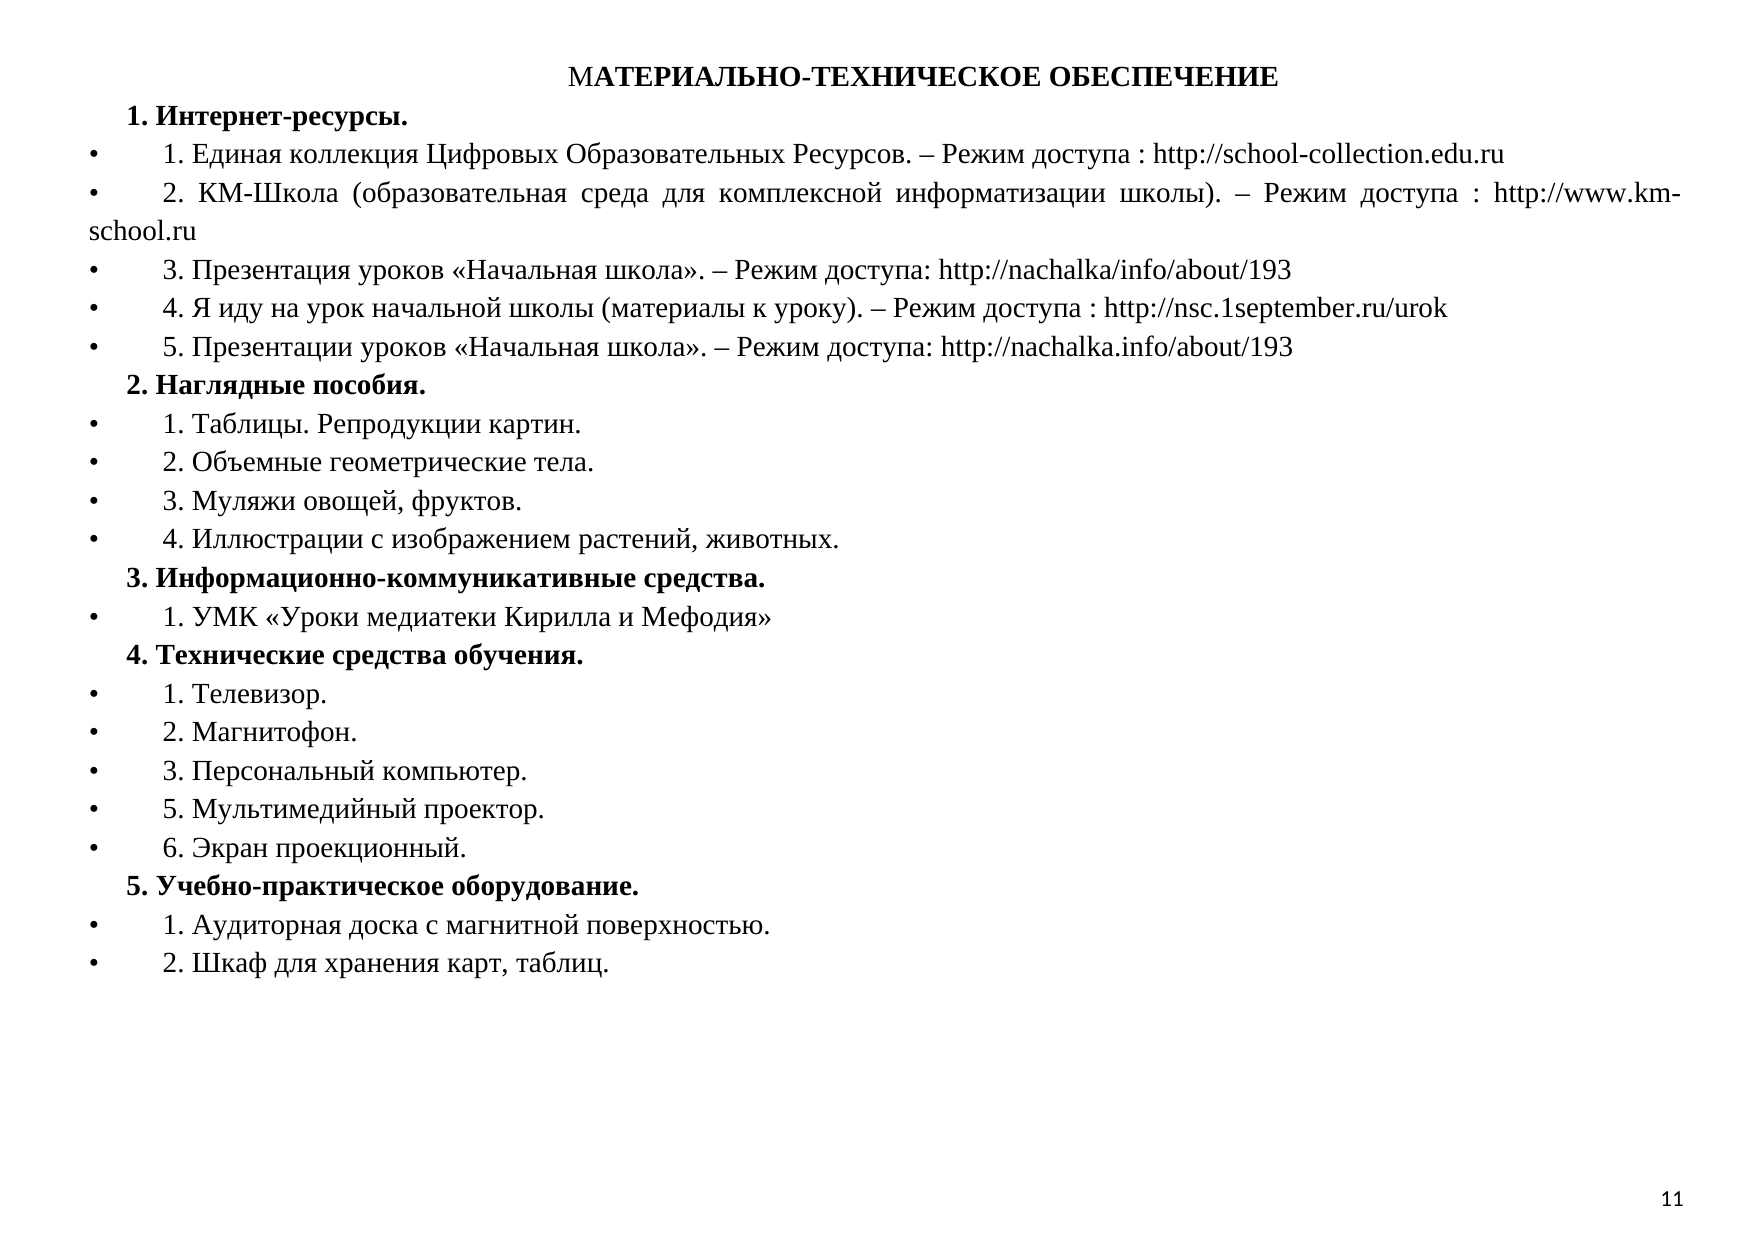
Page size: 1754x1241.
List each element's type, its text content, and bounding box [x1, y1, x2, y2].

list 3. Персональный компьютер. [89, 753, 1683, 786]
text 4. Технические средства обучения. [126, 637, 1683, 671]
list 1. Таблицы. Репродукции картин. [89, 406, 1683, 439]
list 2. Объемные геометрические тела. [89, 444, 1683, 478]
list 1. Телевизор. [89, 676, 1683, 709]
list 6. Экран проекционный. [89, 830, 1683, 863]
list 4. Иллюстрации с изображением растений, животных. [89, 522, 1683, 555]
text 5. Учебно-практическое оборудование. [126, 868, 1683, 902]
list 1. Единая коллекция Цифровых Образовательных Ресурсов. – Режим доступа : http://school-collection.edu.ru [89, 136, 1683, 170]
text 3. Информационно-коммуникативные средства. [126, 560, 1683, 594]
text 1. Интернет-ресурсы. [126, 98, 1683, 131]
text МАТЕРИАЛЬНО-ТЕХНИЧЕСКОЕ ОБЕСПЕЧЕНИЕ [164, 59, 1683, 93]
list 2. Магнитофон. [89, 714, 1683, 748]
list 1. УМК «Уроки медиатеки Кирилла и Мефодия» [89, 599, 1683, 632]
list 3. Муляжи овощей, фруктов. [89, 483, 1683, 517]
list 5. Мультимедийный проектор. [89, 791, 1683, 825]
list 2. Шкаф для хранения карт, таблиц. [89, 946, 1683, 979]
text 2. Наглядные пособия. [126, 367, 1683, 401]
list 3. Презентация уроков «Начальная школа». – Режим доступа: http://nachalka/info/about/193 [89, 252, 1683, 285]
list 1. Аудиторная доска с магнитной поверхностью. [89, 907, 1683, 941]
list 5. Презентации уроков «Начальная школа». – Режим доступа: http://nachalka.info/about/193 [89, 329, 1683, 362]
list 4. Я иду на урок начальной школы (материалы к уроку). – Режим доступа : http://nsc.1september.ru/urok [89, 290, 1683, 324]
list 2. КМ-Школа (образовательная среда для комплексной информатизации школы). – Режим доступа : http://www.km-school.ru [89, 175, 1683, 247]
